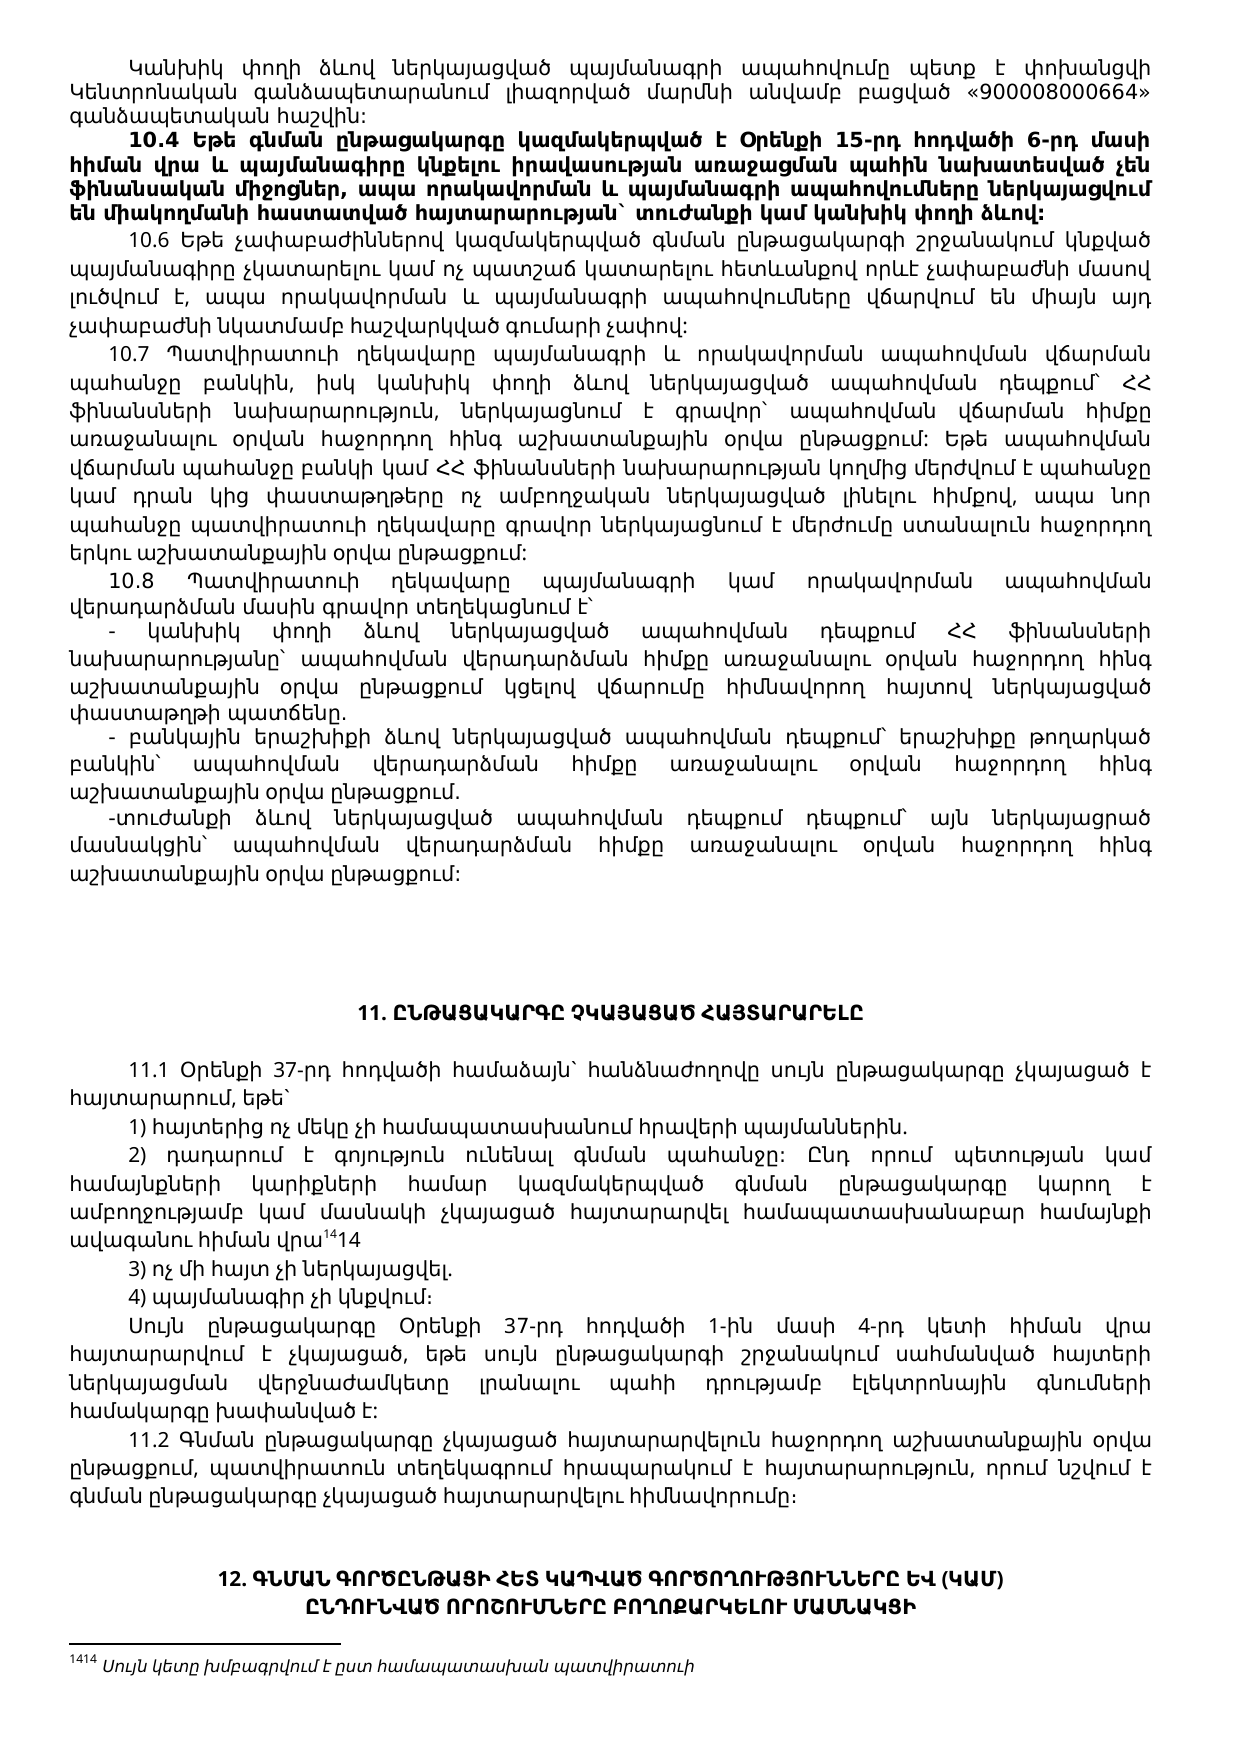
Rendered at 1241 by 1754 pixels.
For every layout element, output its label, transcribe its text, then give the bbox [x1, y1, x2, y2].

text - բանկային երաշխիքի ձևով ներկայացված ապահովման դեպքում՝ երաշխիքը թողարկած բանկին՝ ապահովման վերադարձման հիմքը առաջանալու օրվան հաջորդող հինգ աշխատանքային օրվա ընթացքում. [69, 725, 1152, 806]
text Կանխիկ փողի ձևով ներկայացված պայմանագրի ապահովումը պետք է փոխանցվի Կենտրոնական գանձապետարանում լիազորված մարմնի անվամբ բացված «900008000664» գանձապետական հաշվին: [69, 56, 1152, 128]
text ԸՆԴՈՒՆՎԱԾ ՈՐՈՇՈՒՄՆԵՐԸ ԲՈՂՈՔԱՐԿԵԼՈՒ ՄԱՍՆԱԿՑԻ [69, 1592, 1152, 1621]
text 10.6 Եթե չափաբաժիններով կազմակերպված գնման ընթացակարգի շրջանակում կնքված պայմանագիրը չկատարելու կամ ոչ պատշաճ կատարելու հետևանքով որևէ չափաբաժնի մասով լուծվում է, ապա որակավորման և պայմանագրի ապահովումները վճարվում են միայն այդ չափաբաժնի նկատմամբ հաշվարկված գումարի չափով: [69, 225, 1152, 339]
text 11. ԸՆԹԱՑԱԿԱՐԳԸ ՉԿԱՅԱՑԱԾ ՀԱՅՏԱՐԱՐԵԼԸ [69, 998, 1152, 1027]
text 10.8 Պատվիրատուի ղեկավարը պայմանագրի կամ որակավորման ապահովման վերադարձման մասին գրավոր տեղեկացնում է՝ [69, 567, 1152, 619]
text -տուժանքի ձևով ներկայացված ապահովման դեպքում դեպքում՝ այն ներկայացրած մասնակցին՝ ապահովման վերադարձման հիմքը առաջանալու օրվան հաջորդող հինգ աշխատանքային օրվա ընթացքում: [69, 806, 1152, 887]
text 11.2 Գնման ընթացակարգը չկայացած հայտարարվելուն հաջորդող աշխատանքային օրվա ընթացքում, պատվիրատուն տեղեկագրում հրապարակում է հայտարարություն, որում նշվում է գնման ընթացակարգը չկայացած հայտարարվելու հիմնավորումը։ [69, 1425, 1152, 1510]
text Սույն ընթացակարգը Օրենքի 37-րդ հոդվածի 1-ին մասի 4-րդ կետի հիման վրա հայտարարվում է չկայացած, եթե սույն ընթացակարգի շրջանակում սահմանված հայտերի ներկայացման վերջնաժամկետը լրանալու պահի դրությամբ էլեկտրոնային գնումների համակարգը խափանված է: [69, 1311, 1152, 1425]
text 2) դադարում է գոյություն ունենալ գնման պահանջը: Ընդ որում պետության կամ համայնքների կարիքների համար կազմակերպված գնման ընթացակարգը կարող է ամբողջությամբ կամ մասնակի չկայացած հայտարարվել համապատասխանաբար համայնքի ավագանու հիման վրա14 [69, 1140, 1152, 1254]
text 3) ոչ մի հայտ չի ներկայացվել. [69, 1254, 1152, 1282]
text 4) պայմանագիր չի կնքվում։ [69, 1282, 1152, 1311]
text 12. ԳՆՄԱՆ ԳՈՐԾԸՆԹԱՑԻ ՀԵՏ ԿԱՊՎԱԾ ԳՈՐԾՈՂՈՒԹՅՈՒՆՆԵՐԸ ԵՎ (ԿԱՄ) [69, 1564, 1152, 1592]
text 11.1 Օրենքի 37-րդ հոդվածի համաձայն` հանձնաժողովը սույն ընթացակարգը չկայացած է հայտարարում, եթե` [69, 1055, 1152, 1112]
text 10.4 Եթե գնման ընթացակարգը կազմակերպված է Օրենքի 15-րդ հոդվածի 6-րդ մասի հիման վրա և պայմանագիրը կնքելու իրավասության առաջացման պահին նախատեսված չեն ֆինանսական միջոցներ, ապա որակավորման և պայմանագրի ապահովումները ներկայացվում են միակողմանի հաստատված հայտարարության` տուժանքի կամ կանխիկ փողի ձևով: [69, 128, 1152, 225]
text - կանխիկ փողի ձևով ներկայացված ապահովման դեպքում ՀՀ ֆինանսների նախարարությանը՝ ապահովման վերադարձման հիմքը առաջանալու օրվան հաջորդող հինգ աշխատանքային օրվա ընթացքում կցելով վճարումը հիմնավորող հայտով ներկայացված փաստաթղթի պատճենը. [69, 619, 1152, 725]
text 10.7 Պատվիրատուի ղեկավարը պայմանագրի և որակավորման ապահովման վճարման պահանջը բանկին, իսկ կանխիկ փողի ձևով ներկայացված ապահովման դեպքում՝ ՀՀ ֆինանսների նախարարություն, ներկայացնում է գրավոր՝ ապահովման վճարման հիմքը առաջանալու օրվան հաջորդող հինգ աշխատանքային օրվա ընթացքում: Եթե ապահովման վճարման պահանջը բանկի կամ ՀՀ ֆինանսների նախարարության կողմից մերժվում է պահանջը կամ դրան կից փաստաթղթերը ոչ ամբողջական ներկայացված լինելու հիմքով, ապա նոր պահանջը պատվիրատուի ղեկավարը գրավոր ներկայացնում է մերժումը ստանալուն հաջորդող երկու աշխատանքային օրվա ընթացքում: [69, 339, 1152, 567]
text 1) հայտերից ոչ մեկը չի համապատասխանում հրավերի պայմաններին. [69, 1112, 1152, 1140]
